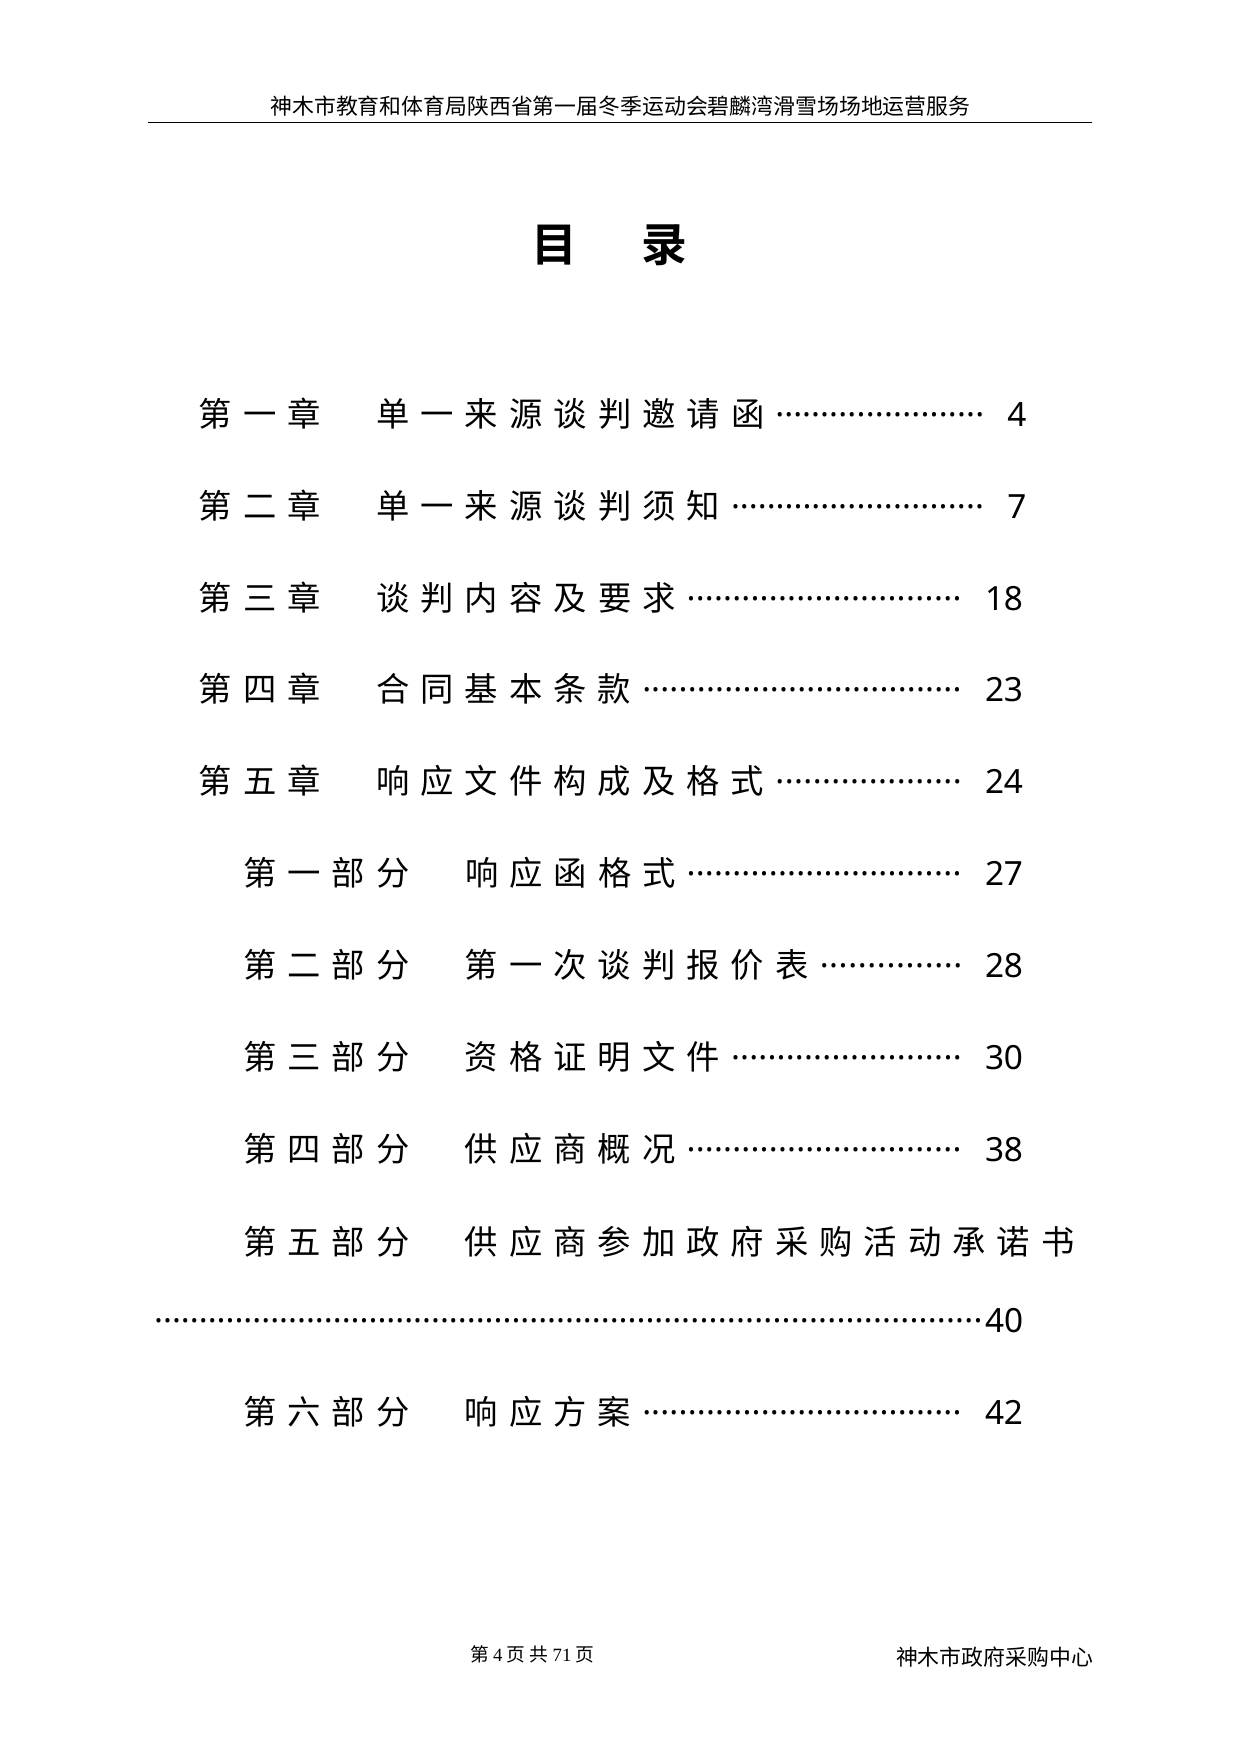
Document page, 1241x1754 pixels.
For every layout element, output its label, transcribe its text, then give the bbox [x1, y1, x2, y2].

text 第四章 合同基本条款 23 [154, 649, 1086, 728]
text 第三章 谈判内容及要求 18 [154, 557, 1086, 637]
text 第二部分 第一次谈判报价表 28 [154, 925, 1086, 1004]
text 第六部分 响应方案 42 [154, 1372, 1086, 1451]
text 第三部分 资格证明文件 30 [154, 1017, 1086, 1096]
text 第二章 单一来源谈判须知 7 [154, 465, 1086, 545]
text 目 录 [154, 202, 1085, 282]
text 第五部分 供应商参加政府采购活动承诺书 40 [154, 1200, 1086, 1359]
text 第四部分 供应商概况 38 [154, 1108, 1086, 1188]
text 第五章 响应文件构成及格式 24 [154, 741, 1086, 820]
text 第一章 单一来源谈判邀请函 4 [154, 373, 1086, 453]
text 第一部分 响应函格式 27 [154, 833, 1086, 912]
